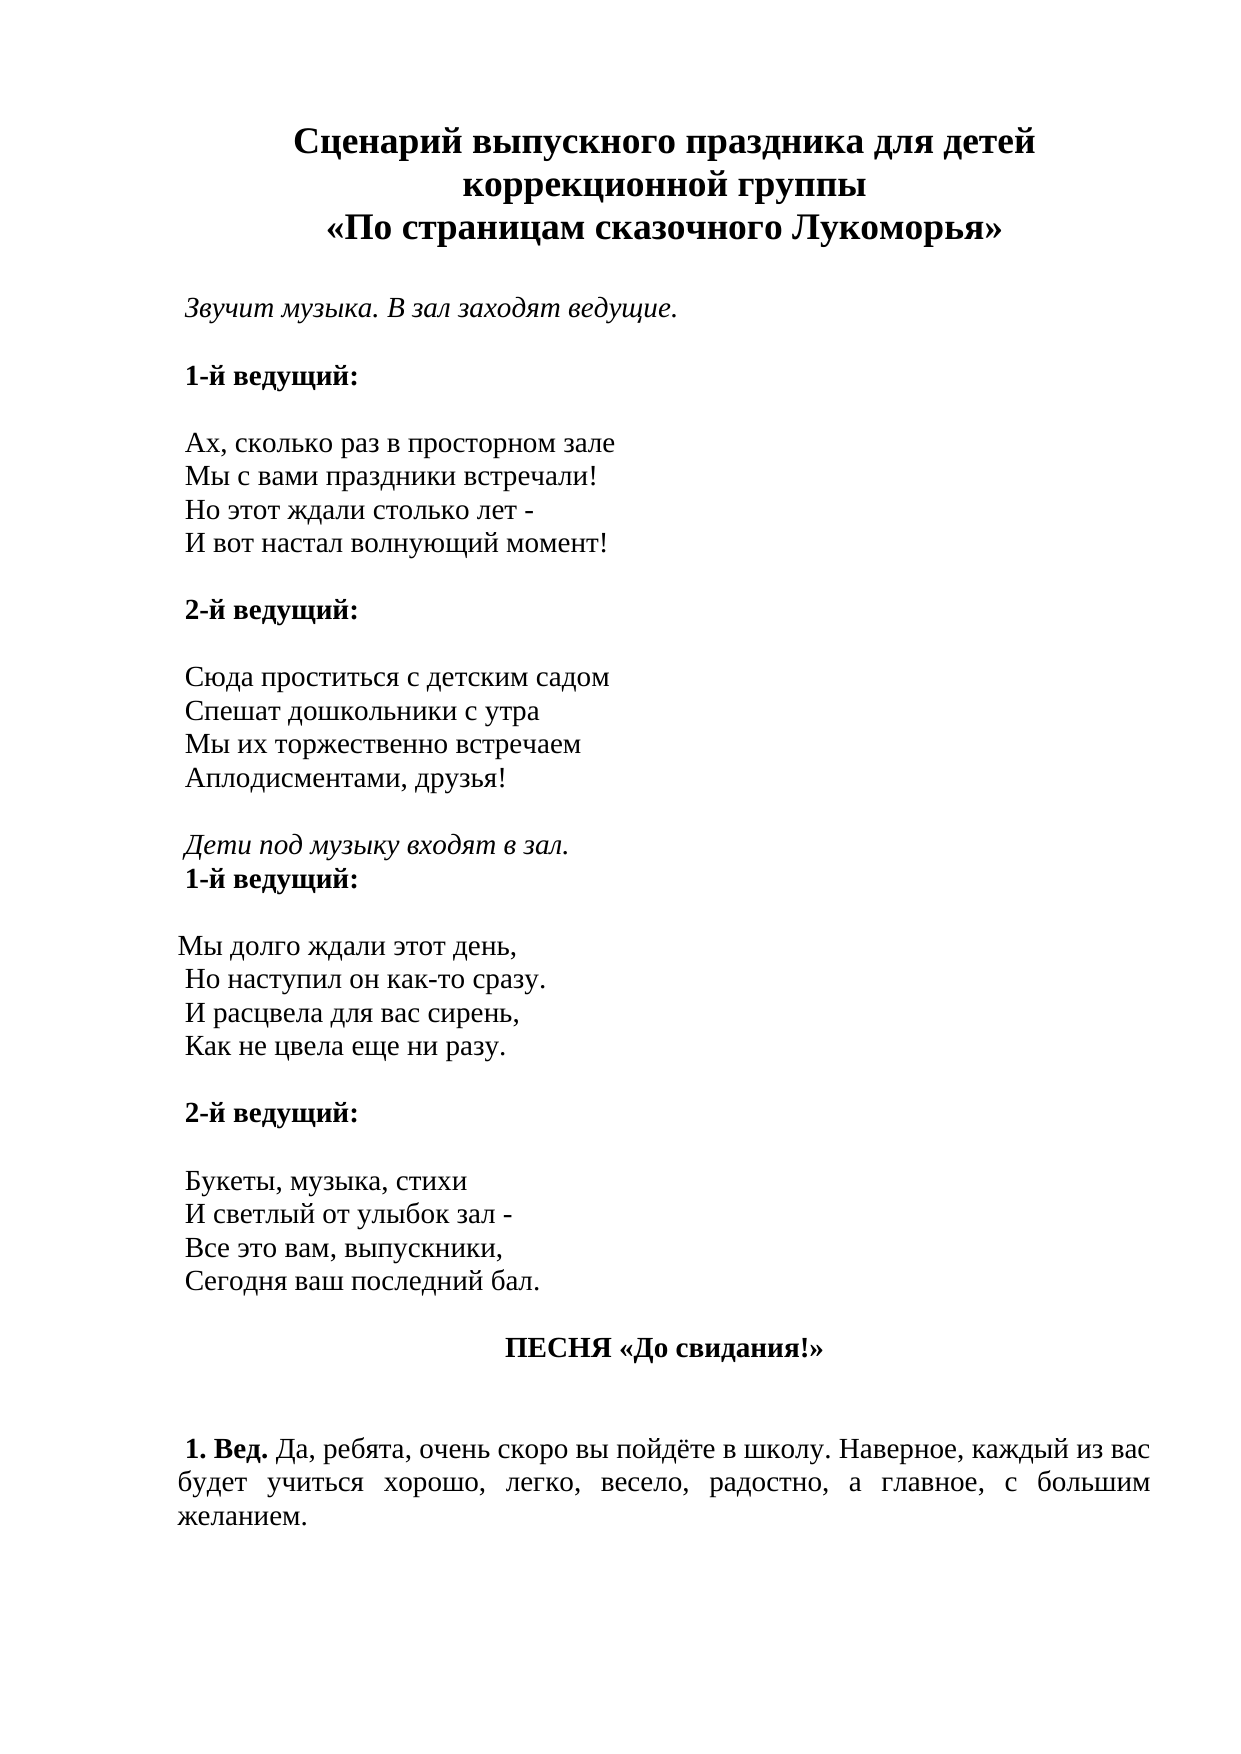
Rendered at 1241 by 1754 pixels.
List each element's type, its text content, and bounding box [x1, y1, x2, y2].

text Все это вам, выпускники, [177, 1230, 1152, 1263]
text Спешат дошкольники с утра [177, 693, 1152, 727]
text Звучит музыка. В зал заходят ведущие. [177, 291, 1152, 324]
text ПЕСНЯ «До свидания!» [177, 1330, 1152, 1364]
text Как не цвела еще ни разу. [177, 1028, 1152, 1062]
text Но этот ждали столько лет - [177, 492, 1152, 525]
text 2-й ведущий: [177, 1096, 1152, 1129]
text Аплодисментами, друзья! [177, 760, 1152, 794]
text 2-й ведущий: [177, 592, 1152, 626]
text Мы с вами праздники встречали! [177, 458, 1152, 492]
text И светлый от улыбок зал - [177, 1196, 1152, 1230]
text Сценарий выпускного праздника для детей коррекционной группы [177, 118, 1152, 204]
text 1. Вед. Да, ребята, очень скоро вы пойдёте в школу. Наверное, каждый из вас будет учиться хорошо, легко, весело, радостно, а главное, с большим желанием. [177, 1431, 1152, 1532]
text Дети под музыку входят в зал. [177, 827, 1152, 861]
text Букеты, музыка, стихи [177, 1163, 1152, 1196]
text Сегодня ваш последний бал. [177, 1263, 1152, 1297]
text Мы долго ждали этот день, [177, 928, 1152, 961]
text «По страницам сказочного Лукоморья» [177, 204, 1152, 247]
text Мы их торжественно встречаем [177, 727, 1152, 760]
text 1-й ведущий: [177, 861, 1152, 894]
text И расцвела для вас сирень, [177, 995, 1152, 1028]
text И вот настал волнующий момент! [177, 525, 1152, 559]
text Ах, сколько раз в просторном зале [177, 425, 1152, 458]
text Но наступил он как-то сразу. [177, 961, 1152, 995]
text 1-й ведущий: [177, 358, 1152, 391]
text Сюда проститься с детским садом [177, 659, 1152, 693]
